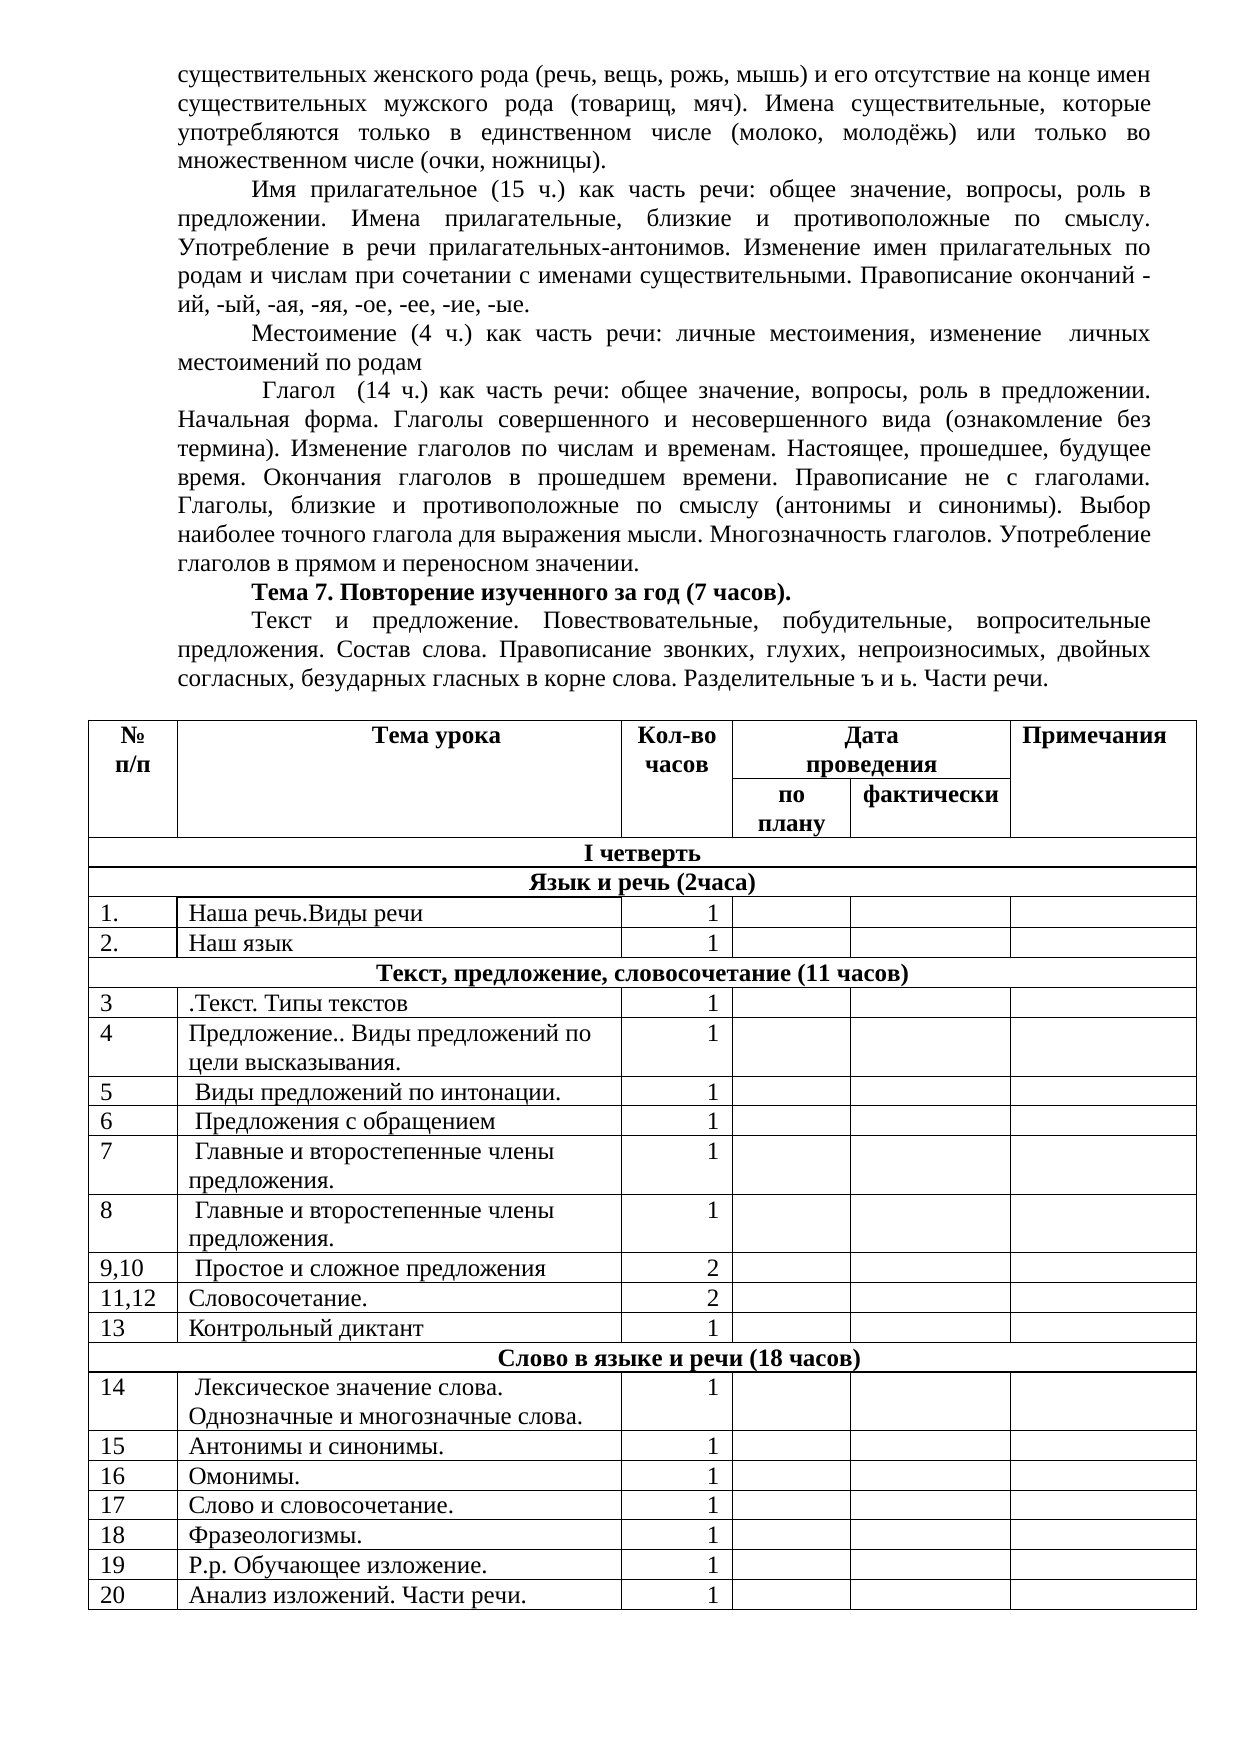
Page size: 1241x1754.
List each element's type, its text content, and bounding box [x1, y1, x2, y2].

table_cell [733, 928, 850, 957]
table_cell [733, 1106, 850, 1135]
table_cell 1 [622, 1106, 732, 1135]
table_cell [851, 897, 1010, 927]
text Глагол (14 ч.) как часть речи: общее значение, вопросы, роль в предложении. Начальная форма. Глаголы совершенного и несовершенного вида (ознакомление без термина). Изменение глаголов по числам и временам. Настоящее, прошедшее, будущее время. Окончания глаголов в прошедшем времени. Правописание не с глаголами. Глаголы, близкие и противоположные по смыслу (антонимы и синонимы). Выбор наиболее точного глагола для выражения мысли. Многозначность глаголов. Употребление глаголов в прямом и переносном значении. [177, 375, 1152, 577]
text Имя прилагательное (15 ч.) как часть речи: общее значение, вопросы, роль в предложении. Имена прилагательные, близкие и противоположные по смыслу. Употребление в речи прилагательных-антонимов. Изменение имен прилагательных по родам и числам при сочетании с именами существительными. Правописание окончаний -ий, -ый, -ая, -яя, -ое, -ее, -ие, -ые. [177, 174, 1152, 318]
table_cell [733, 1520, 850, 1549]
table_cell 19 [89, 1550, 177, 1579]
table_cell по плану [733, 779, 850, 837]
table_cell [851, 1550, 1010, 1579]
table_cell [733, 988, 850, 1017]
table_cell 1 [622, 1580, 732, 1609]
table_header Тема урока [178, 721, 621, 837]
table_cell 1. [89, 897, 176, 927]
table_cell [851, 1580, 1010, 1609]
table_cell Анализ изложений. Части речи. [178, 1580, 621, 1609]
table_cell [1011, 1550, 1196, 1579]
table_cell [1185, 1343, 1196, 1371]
table_header Кол-во часов [622, 721, 732, 837]
table_cell [733, 1313, 850, 1342]
table_cell [1011, 1253, 1196, 1282]
table_cell 1 [622, 1461, 732, 1489]
table_cell Главные и второстепенные члены предложения. [178, 1195, 621, 1252]
table_cell 2 [622, 1283, 732, 1312]
table_cell 1 [622, 1136, 732, 1194]
table_cell 1 [622, 1077, 732, 1105]
table_cell [851, 1106, 1010, 1135]
table_cell 1 [622, 928, 732, 957]
table_cell [851, 1313, 1010, 1342]
table_cell Предложение.. Виды предложений по цели высказывания. [178, 1018, 621, 1076]
table_cell [851, 1491, 1010, 1519]
table_cell 1 [622, 1491, 732, 1519]
table_cell 1 [622, 1373, 732, 1430]
table_cell .Текст. Типы текстов [178, 988, 621, 1017]
table_cell 15 [89, 1431, 177, 1460]
table_cell [733, 1431, 850, 1460]
table_cell Текст, предложение, словосочетание (11 часов) [89, 958, 1196, 987]
table_cell 20 [89, 1580, 177, 1609]
table_cell [851, 1077, 1010, 1105]
text Местоимение (4 ч.) как часть речи: личные местоимения, изменение личных местоимений по родам [177, 318, 1152, 375]
table_cell Предложения с обращением [178, 1106, 621, 1135]
table_cell Слово и словосочетание. [178, 1491, 621, 1519]
table_cell Лексическое значение слова. Однозначные и многозначные слова. [178, 1373, 621, 1430]
table_cell 1 [622, 1195, 732, 1252]
text Текст и предложение. Повествовательные, побудительные, вопросительные предложения. Состав слова. Правописание звонких, глухих, непроизносимых, двойных согласных, безударных гласных в корне слова. Разделительные ъ и ь. Части речи. [177, 605, 1152, 692]
table_cell [733, 1077, 850, 1105]
table_cell [851, 1431, 1010, 1460]
table_cell [1011, 928, 1196, 957]
table_cell [1011, 1136, 1196, 1194]
table_cell Омонимы. [178, 1461, 621, 1489]
table_cell [851, 1136, 1010, 1194]
table_cell [733, 1550, 850, 1579]
table_cell [1011, 1520, 1196, 1549]
table_cell [1011, 897, 1196, 927]
table_cell 5 [89, 1077, 177, 1105]
table_cell [733, 1461, 850, 1489]
table_cell [851, 928, 1010, 957]
table_cell 13 [89, 1313, 177, 1342]
table_cell [733, 897, 850, 927]
table_cell [1011, 1077, 1196, 1105]
table_cell [1011, 1491, 1196, 1519]
table_cell [733, 1580, 850, 1609]
table_cell [733, 1253, 850, 1282]
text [177, 59, 1152, 174]
table_cell [1011, 988, 1196, 1017]
table_cell 4 [89, 1018, 177, 1076]
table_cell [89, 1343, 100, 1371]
table_cell 18 [89, 1520, 177, 1549]
table_cell 8 [89, 1195, 177, 1252]
table_cell [1011, 1373, 1196, 1430]
table_cell 1 [622, 988, 732, 1017]
table_cell 17 [89, 1491, 177, 1519]
table_cell 2 [622, 1253, 732, 1282]
table_cell 7 [89, 1136, 177, 1194]
table_cell [1011, 1106, 1196, 1135]
table_cell [851, 1461, 1010, 1489]
table_cell [851, 1018, 1010, 1076]
table_cell Контрольный диктант [178, 1313, 621, 1342]
table_cell [733, 1491, 850, 1519]
table_cell 9,10 [89, 1253, 177, 1282]
table_cell Словосочетание. [178, 1283, 621, 1312]
table_cell Наша речь.Виды речи [178, 898, 621, 927]
table_cell [851, 1520, 1010, 1549]
table_cell [1011, 1431, 1196, 1460]
table_cell [733, 1283, 850, 1312]
table_header № п/п [89, 721, 177, 837]
table_cell [851, 1253, 1010, 1282]
table_cell [733, 1136, 850, 1194]
table_cell Фразеологизмы. [178, 1520, 621, 1549]
table_cell [1011, 1195, 1196, 1252]
table_cell 1 [622, 1520, 732, 1549]
table_cell 1 [622, 897, 732, 927]
table_cell Р.р. Обучающее изложение. [178, 1550, 621, 1579]
table_cell Язык и речь (2часа) [89, 868, 1196, 896]
table_cell [851, 988, 1010, 1017]
table_cell 14 [89, 1373, 177, 1430]
table_cell 3 [89, 988, 177, 1017]
table_header Дата проведения [733, 721, 1010, 778]
table_cell Наш язык [178, 928, 621, 957]
table_cell [733, 1018, 850, 1076]
table_cell [733, 1195, 850, 1252]
table_cell Главные и второстепенные члены предложения. [178, 1136, 621, 1194]
table_cell [733, 1373, 850, 1430]
table_cell [1011, 1580, 1196, 1609]
table_cell 1 [622, 1431, 732, 1460]
table_cell [851, 1373, 1010, 1430]
table_cell [851, 1195, 1010, 1252]
table_cell 1 [622, 1018, 732, 1076]
table_cell [1011, 1283, 1196, 1312]
table_cell [851, 1283, 1010, 1312]
table_cell 1 [622, 1550, 732, 1579]
table_cell 2. [89, 928, 176, 957]
table_cell 6 [89, 1106, 177, 1135]
table_cell Виды предложений по интонации. [178, 1077, 621, 1105]
table_cell Простое и сложное предложения [178, 1253, 621, 1282]
table_cell [1011, 1313, 1196, 1342]
table_cell I четверть [89, 838, 1196, 866]
table_cell [1011, 1461, 1196, 1489]
table_cell фактически [851, 779, 1010, 837]
table_cell [1011, 1018, 1196, 1076]
table_cell 1 [622, 1313, 732, 1342]
text Тема 7. Повторение изученного за год (7 часов). [177, 577, 1152, 605]
table_header Примечания [1011, 721, 1196, 837]
table_cell Антонимы и синонимы. [178, 1431, 621, 1460]
table_cell 11,12 [89, 1283, 177, 1312]
table_cell 16 [89, 1461, 177, 1489]
